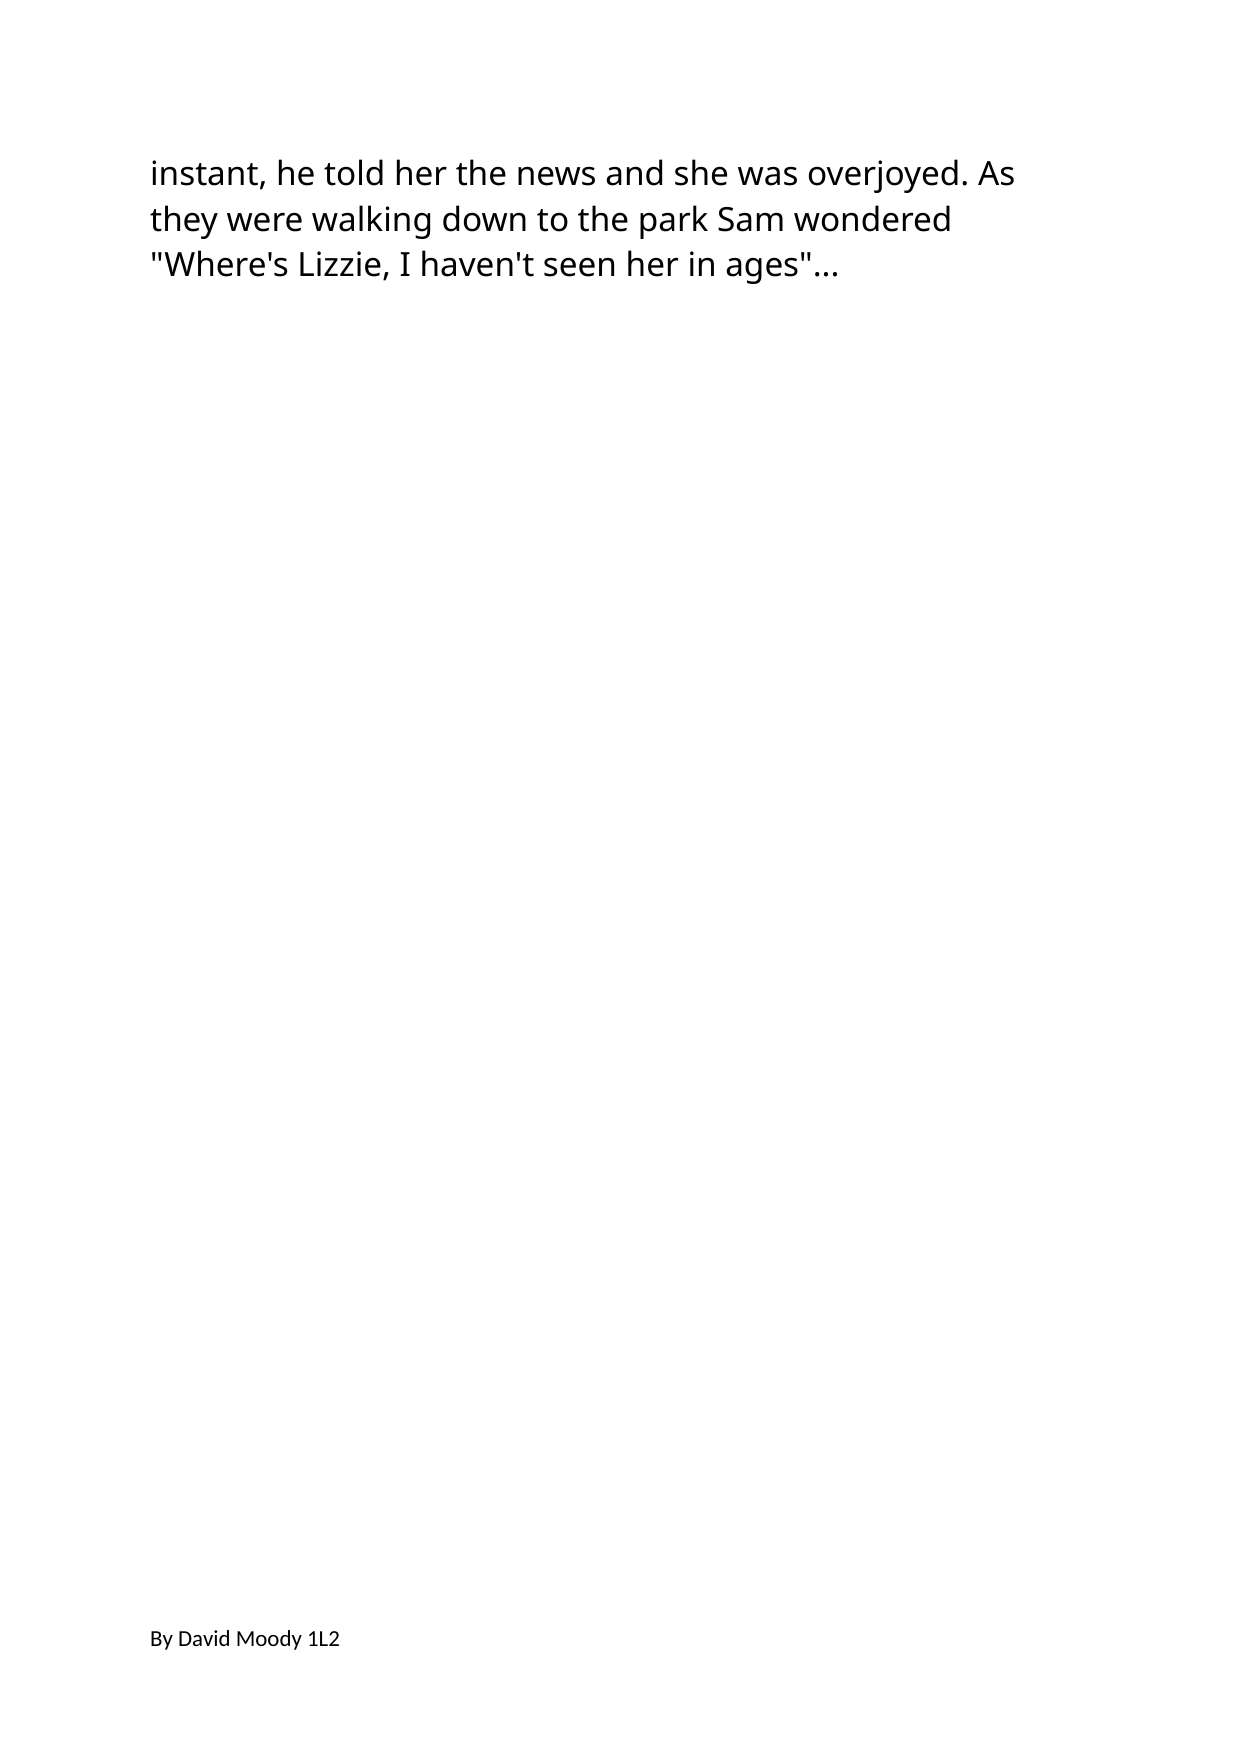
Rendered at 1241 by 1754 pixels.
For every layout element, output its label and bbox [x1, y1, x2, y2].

text [150, 150, 1090, 286]
